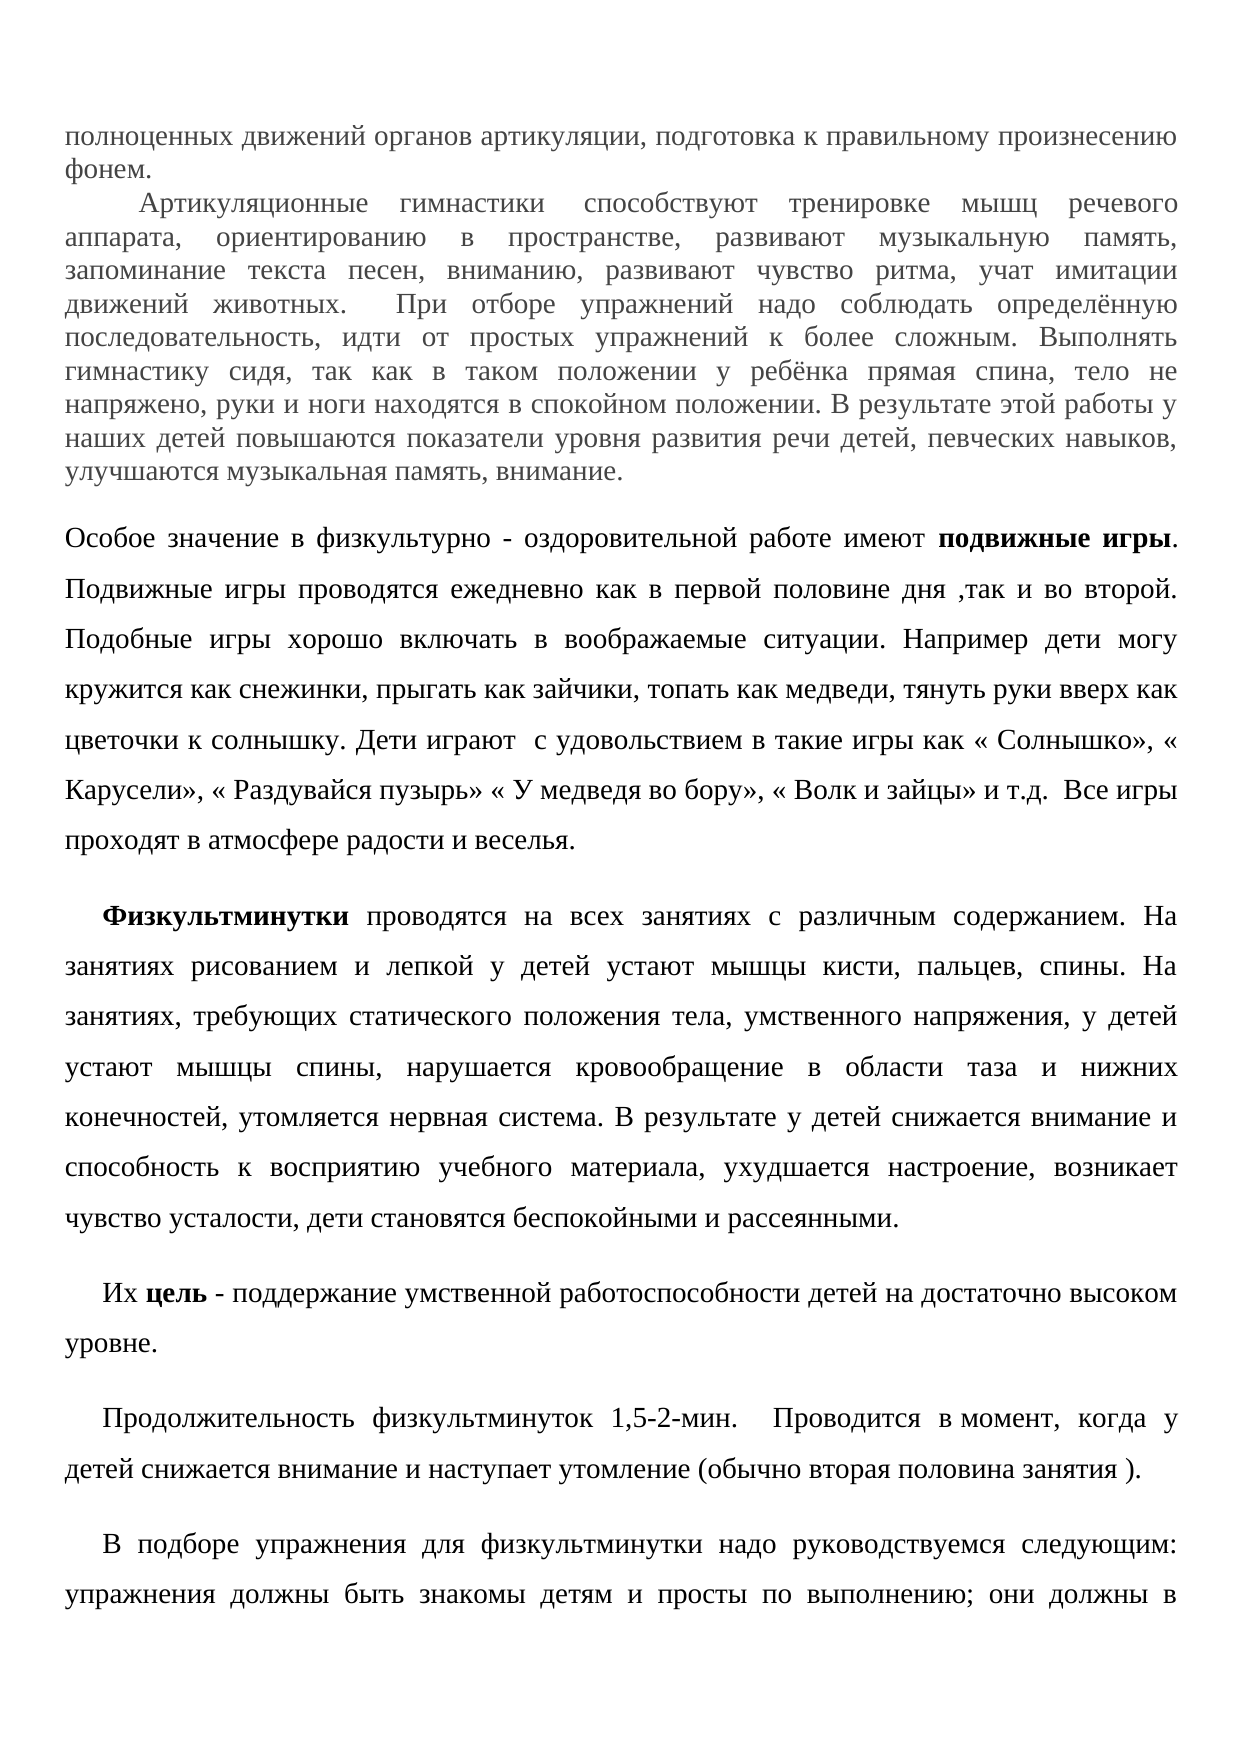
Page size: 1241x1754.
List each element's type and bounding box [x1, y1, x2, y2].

table_header [65, 118, 1179, 1610]
